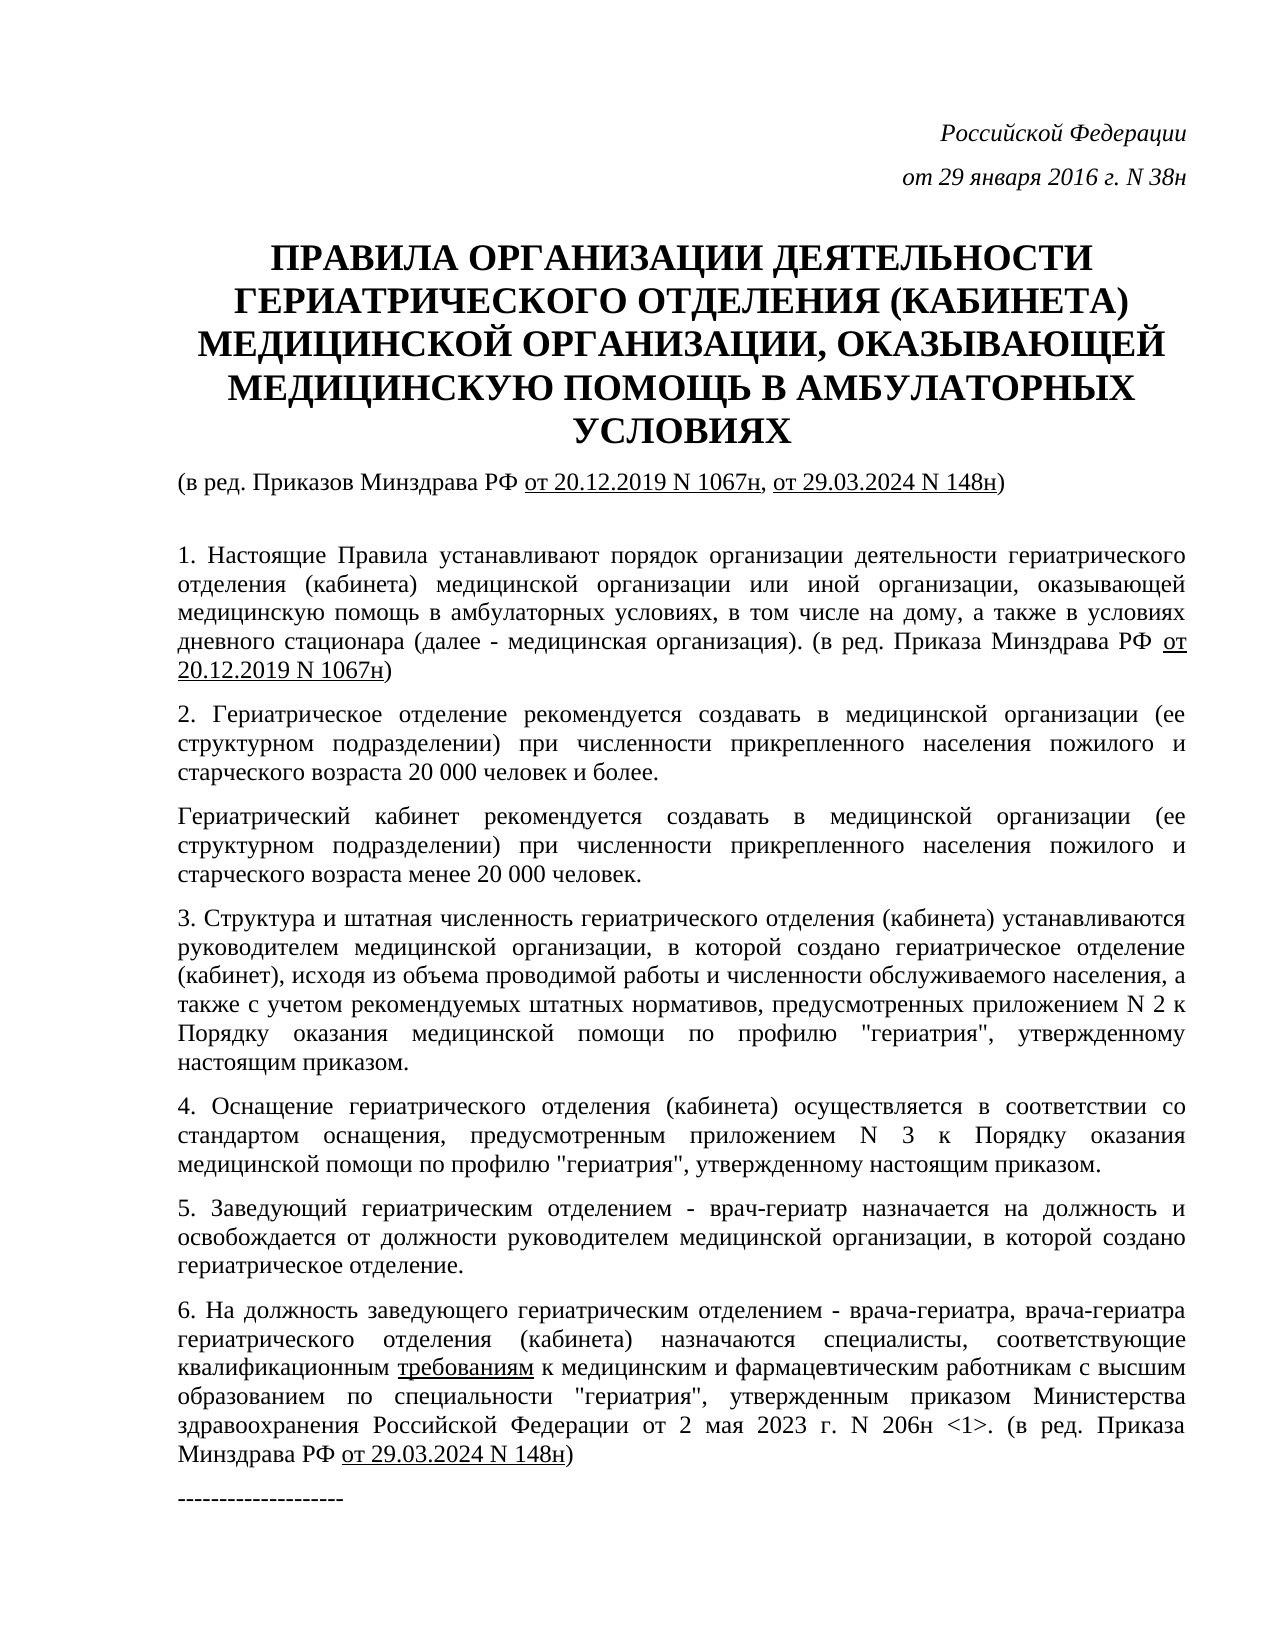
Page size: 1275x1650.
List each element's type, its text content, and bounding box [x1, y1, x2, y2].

text -------------------- [177, 1483, 1186, 1512]
text Гериатрический кабинет рекомендуется создавать в медицинской организации (ее структурном подразделении) при численности прикрепленного населения пожилого и старческого возраста менее 20 000 человек. [177, 801, 1186, 887]
text 1. Настоящие Правила устанавливают порядок организации деятельности гериатрического отделения (кабинета) медицинской организации или иной организации, оказывающей медицинскую помощь в амбулаторных условиях, в том числе на дому, а также в условиях дневного стационара (далее - медицинская организация). (в ред. Приказа Минздрава РФ от 20.12.2019 N 1067н) [177, 540, 1186, 684]
text 2. Гериатрическое отделение рекомендуется создавать в медицинской организации (ее структурном подразделении) при численности прикрепленного населения пожилого и старческого возраста 20 000 человек и более. [177, 699, 1186, 786]
text от 29 января 2016 г. N 38н [177, 162, 1186, 191]
text Российской Федерации [177, 118, 1186, 147]
text 6. На должность заведующего гериатрическим отделением - врача-гериатра, врача-гериатра гериатрического отделения (кабинета) назначаются специалисты, соответствующие квалификационным требованиям к медицинским и фармацевтическим работникам с высшим образованием по специальности "гериатрия", утвержденным приказом Министерства здравоохранения Российской Федерации от 2 мая 2023 г. N 206н <1>. (в ред. Приказа Минздрава РФ от 29.03.2024 N 148н) [177, 1295, 1186, 1467]
text 5. Заведующий гериатрическим отделением - врач-гериатр назначается на должность и освобождается от должности руководителем медицинской организации, в которой создано гериатрическое отделение. [177, 1193, 1186, 1279]
text (в ред. Приказов Минздрава РФ от 20.12.2019 N 1067н, от 29.03.2024 N 148н) [177, 467, 1186, 496]
text 4. Оснащение гериатрического отделения (кабинета) осуществляется в соответствии со стандартом оснащения, предусмотренным приложением N 3 к Порядку оказания медицинской помощи по профилю "гериатрия", утвержденному настоящим приказом. [177, 1091, 1186, 1177]
text ПРАВИЛА ОРГАНИЗАЦИИ ДЕЯТЕЛЬНОСТИ ГЕРИАТРИЧЕСКОГО ОТДЕЛЕНИЯ (КАБИНЕТА) МЕДИЦИНСКОЙ ОРГАНИЗАЦИИ, ОКАЗЫВАЮЩЕЙ МЕДИЦИНСКУЮ ПОМОЩЬ В АМБУЛАТОРНЫХ УСЛОВИЯХ [177, 236, 1186, 451]
text 3. Структура и штатная численность гериатрического отделения (кабинета) устанавливаются руководителем медицинской организации, в которой создано гериатрическое отделение (кабинет), исходя из объема проводимой работы и численности обслуживаемого населения, а также с учетом рекомендуемых штатных нормативов, предусмотренных приложением N 2 к Порядку оказания медицинской помощи по профилю "гериатрия", утвержденному настоящим приказом. [177, 903, 1186, 1076]
